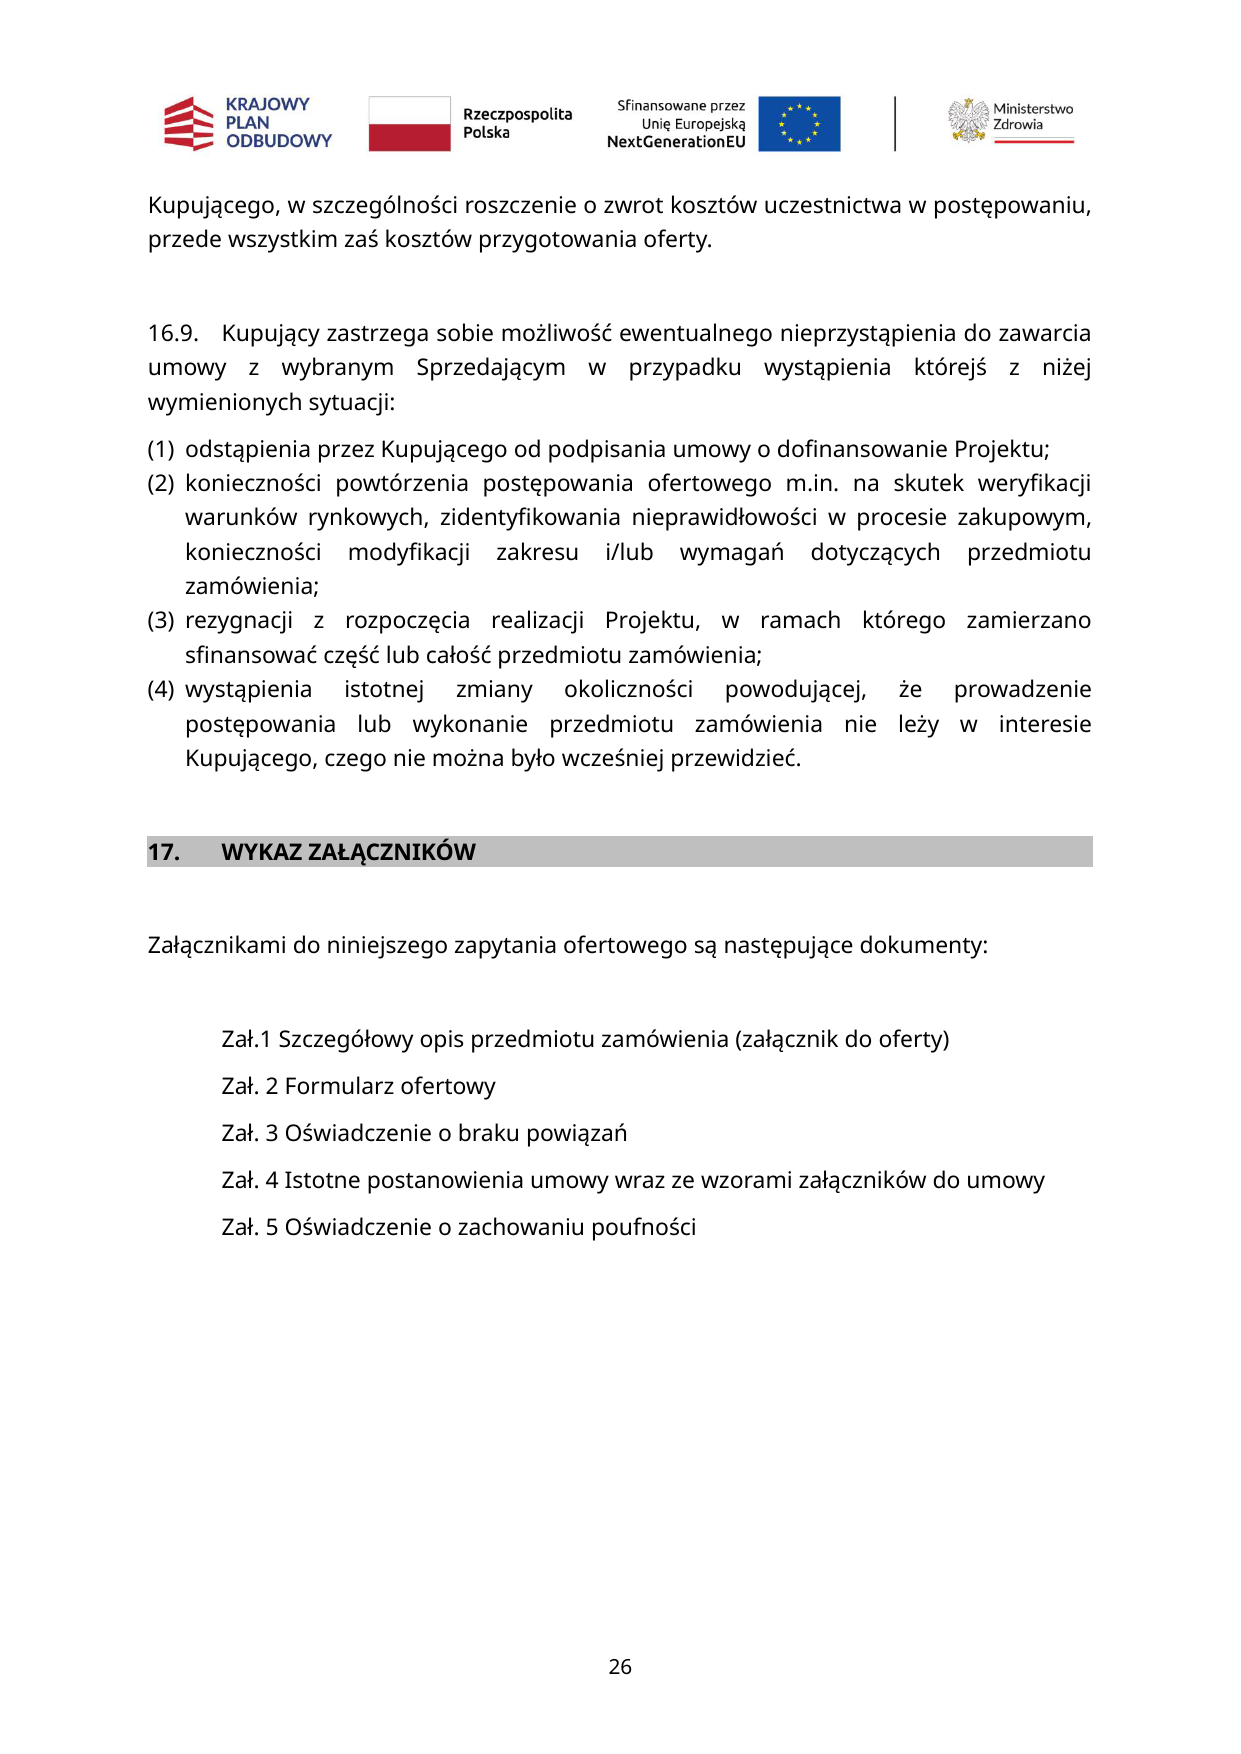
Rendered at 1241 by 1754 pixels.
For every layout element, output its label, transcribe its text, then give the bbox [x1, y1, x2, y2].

text Zał.1 Szczegółowy opis przedmiotu zamówienia (załącznik do oferty) [221, 1023, 1093, 1054]
text Zał. 4 Istotne postanowienia umowy wraz ze wzorami załączników do umowy [221, 1164, 1093, 1195]
text Zał. 5 Oświadczenie o zachowaniu poufności [221, 1211, 1093, 1242]
picture [147, 73, 1093, 168]
list rezygnacji z rozpoczęcia realizacji Projektu, w ramach którego zamierzano sfinansować część lub całość przedmiotu zamówienia; [147, 604, 1093, 670]
text Załącznikami do niniejszego zapytania ofertowego są następujące dokumenty: [148, 929, 1093, 961]
text Zał. 2 Formularz ofertowy [221, 1070, 1093, 1101]
text Zał. 3 Oświadczenie o braku powiązań [221, 1117, 1093, 1148]
list Kupujący zastrzega sobie możliwość ewentualnego nieprzystąpienia do zawarcia umowy z wybranym Sprzedającym w przypadku wystąpienia którejś z niżej wymienionych sytuacji: [147, 317, 1093, 417]
list odstąpienia przez Kupującego od podpisania umowy o dofinansowanie Projektu; [147, 433, 1093, 464]
list wystąpienia istotnej zmiany okoliczności powodującej, że prowadzenie postępowania lub wykonanie przedmiotu zamówienia nie leży w interesie Kupującego, czego nie można było wcześniej przewidzieć. [147, 673, 1093, 773]
list konieczności powtórzenia postępowania ofertowego m.in. na skutek weryfikacji warunków rynkowych, zidentyfikowania nieprawidłowości w procesie zakupowym, konieczności modyfikacji zakresu i/lub wymagań dotyczących przedmiotu zamówienia; [147, 467, 1093, 601]
list WYKAZ ZAŁĄCZNIKÓW [147, 836, 1093, 867]
